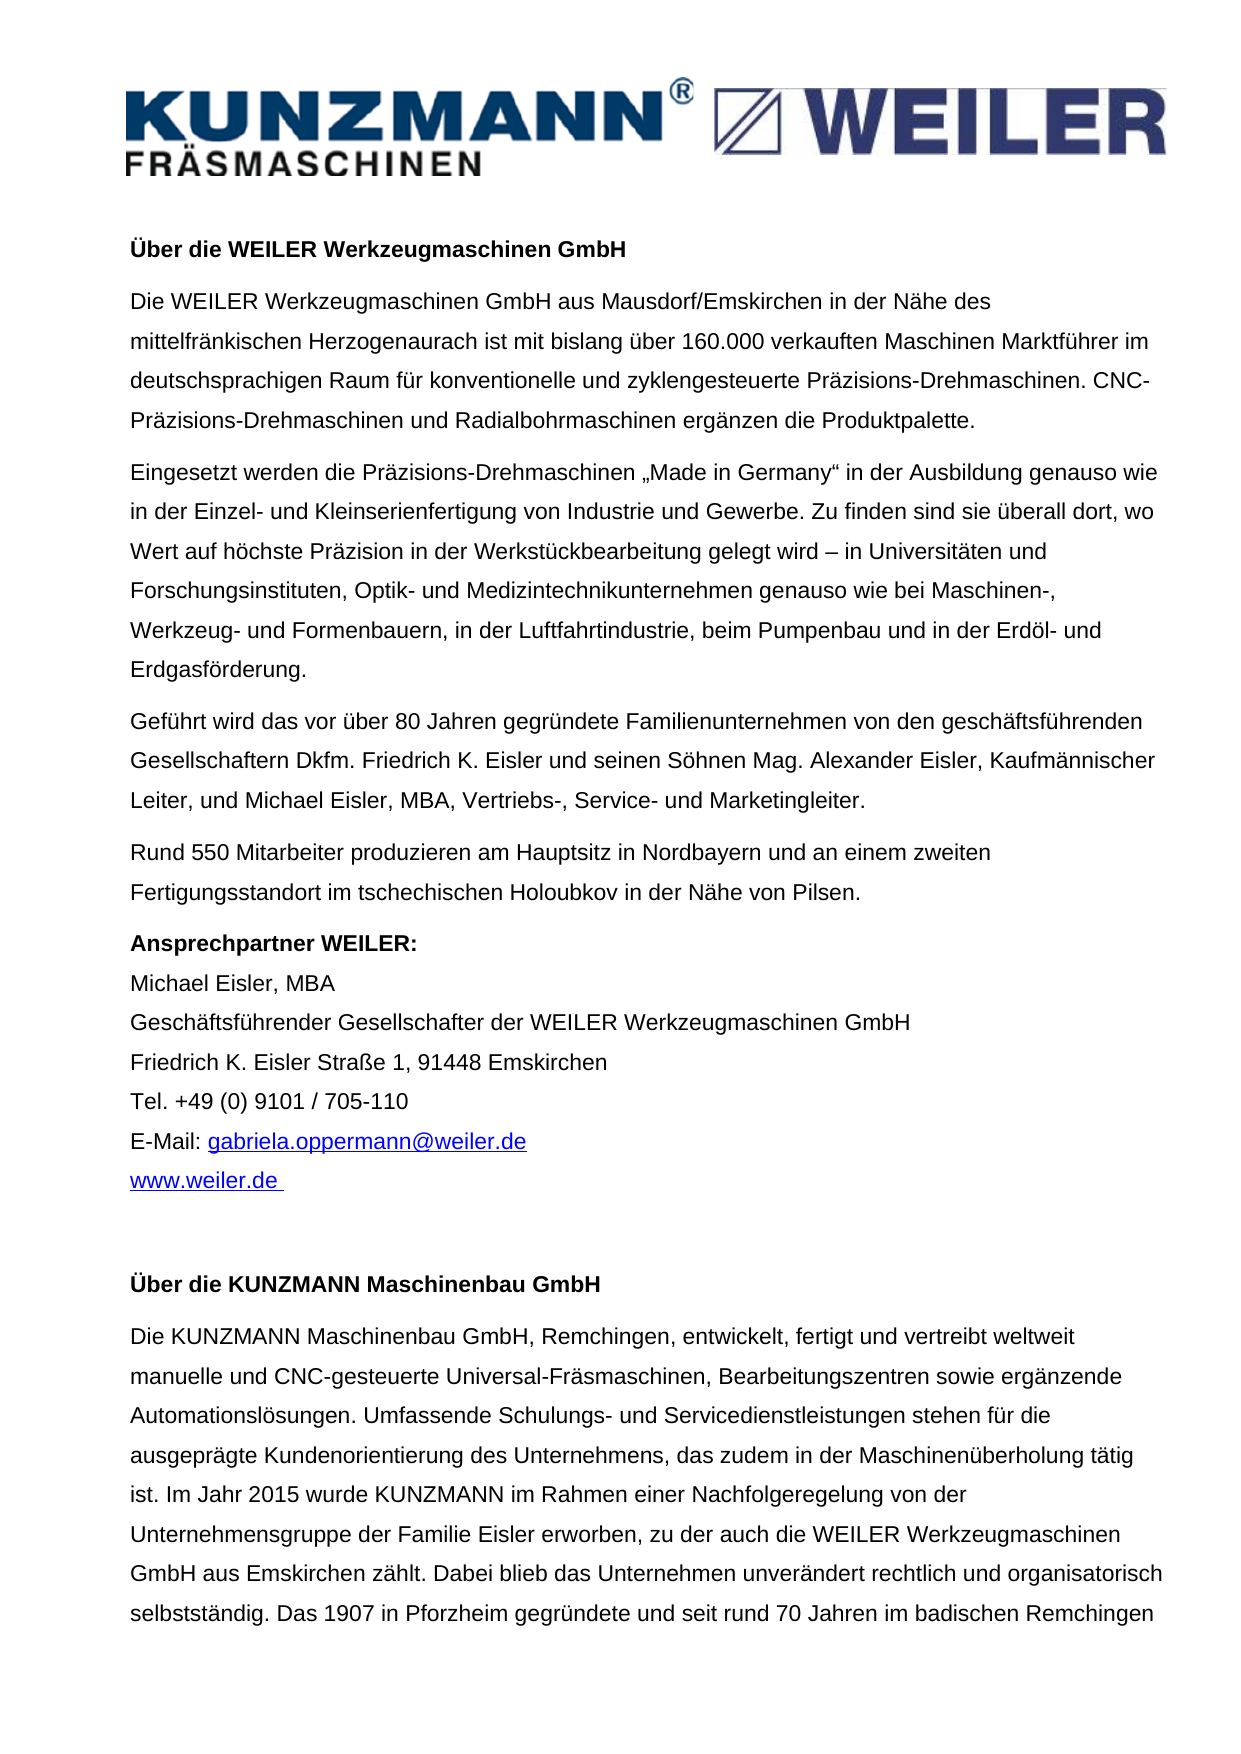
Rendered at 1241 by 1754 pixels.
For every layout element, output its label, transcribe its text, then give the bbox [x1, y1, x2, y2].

text Über die KUNZMANN Maschinenbau GmbH [130, 1271, 1167, 1298]
text Über die WEILER Werkzeugmaschinen GmbH [130, 236, 1167, 263]
text Geführt wird das vor über 80 Jahren gegründete Familienunternehmen von den geschäftsführenden Gesellschaftern Dkfm. Friedrich K. Eisler und seinen Söhnen Mag. Alexander Eisler, Kaufmännischer Leiter, und Michael Eisler, MBA, Vertriebs-, Service- und Marketingleiter. [130, 708, 1167, 813]
text Ansprechpartner WEILER: Michael Eisler, MBA Geschäftsführender Gesellschafter der WEILER Werkzeugmaschinen GmbH Friedrich K. Eisler Straße 1, 91448 Emskirchen Tel. +49 (0) 9101 / 705-110 E-Mail: gabriela.oppermann@weiler.de www.weiler.de [130, 930, 1167, 1194]
picture [124, 77, 694, 175]
text Die WEILER Werkzeugmaschinen GmbH aus Mausdorf/Emskirchen in der Nähe des mittelfränkischen Herzogenaurach ist mit bislang über 160.000 verkauften Maschinen Marktführer im deutschsprachigen Raum für konventionelle und zyklengesteuerte Präzisions-Drehmaschinen. CNC-Präzisions-Drehmaschinen und Radialbohrmaschinen ergänzen die Produktpalette. [130, 288, 1167, 433]
picture [714, 88, 1167, 155]
text Eingesetzt werden die Präzisions-Drehmaschinen „Made in Germany“ in der Ausbildung genauso wie in der Einzel- und Kleinserienfertigung von Industrie und Gewerbe. Zu finden sind sie überall dort, wo Wert auf höchste Präzision in der Werkstückbearbeitung gelegt wird – in Universitäten und Forschungsinstituten, Optik- und Medizintechnikunternehmen genauso wie bei Maschinen-, Werkzeug- und Formenbauern, in der Luftfahrtindustrie, beim Pumpenbau und in der Erdöl- und Erdgasförderung. [130, 459, 1167, 682]
text Rund 550 Mitarbeiter produzieren am Hauptsitz in Nordbayern und an einem zweiten Fertigungsstandort im tschechischen Holoubkov in der Nähe von Pilsen. [130, 839, 1167, 905]
